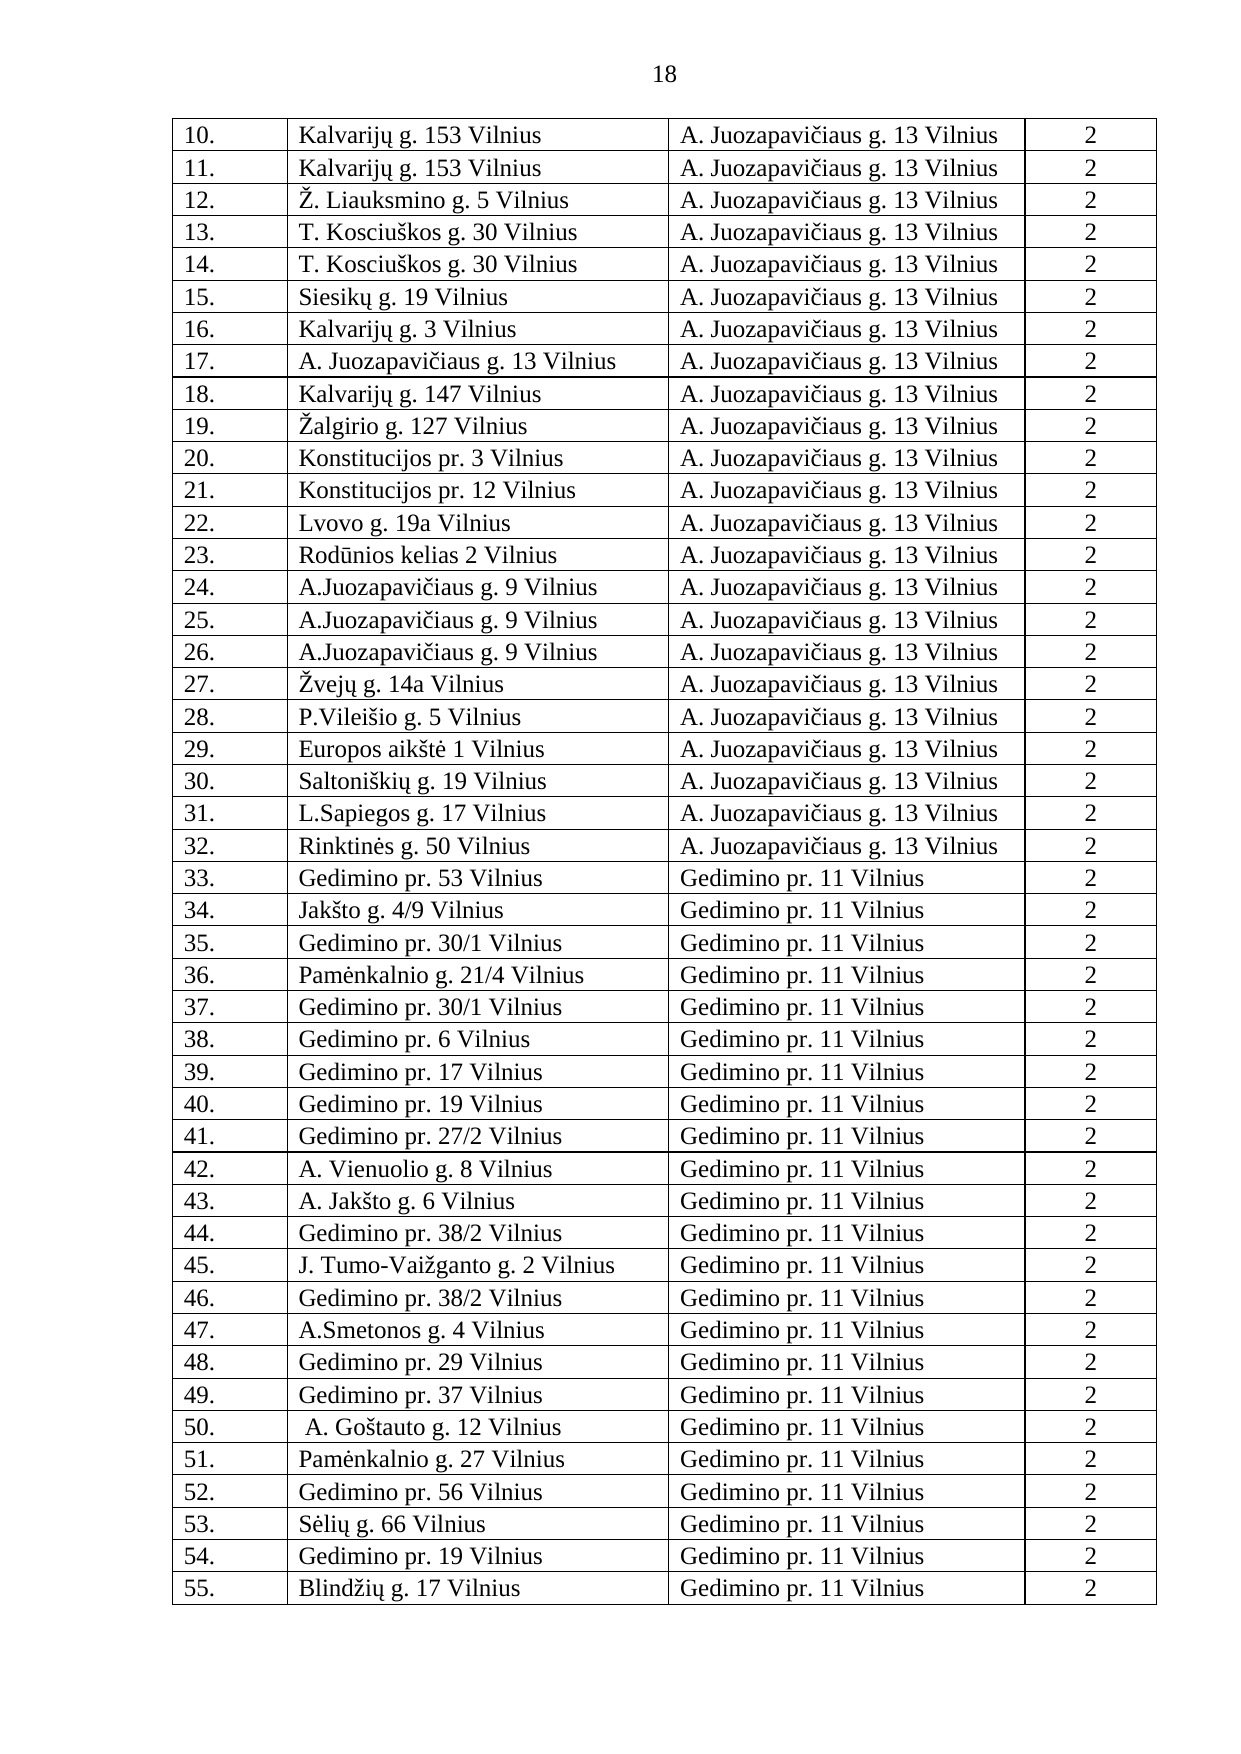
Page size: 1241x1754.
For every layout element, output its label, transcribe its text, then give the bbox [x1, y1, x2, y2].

table_cell Gedimino pr. 37 Vilnius [288, 1379, 668, 1410]
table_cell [669, 119, 1024, 150]
table_cell 2 [1026, 1185, 1156, 1216]
table_cell 2 [1026, 959, 1156, 990]
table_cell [669, 1572, 1024, 1603]
table_cell 2 [1026, 1540, 1156, 1571]
table_cell Sėlių g. 66 Vilnius [288, 1508, 668, 1539]
table_cell A. Juozapavičiaus g. 13 Vilnius [669, 830, 1024, 861]
table_cell 24. [173, 571, 287, 602]
table_cell 26. [173, 636, 287, 667]
table_cell 2 [1026, 765, 1156, 796]
table_cell A. Juozapavičiaus g. 13 Vilnius [669, 281, 1024, 312]
table_cell Europos aikštė 1 Vilnius [288, 733, 668, 764]
table_cell Jakšto g. 4/9 Vilnius [288, 894, 668, 925]
table_cell A. Juozapavičiaus g. 13 Vilnius [669, 700, 1024, 732]
table_cell 2 [1026, 604, 1156, 635]
table_cell A. Juozapavičiaus g. 13 Vilnius [669, 668, 1024, 699]
table_cell A. Juozapavičiaus g. 13 Vilnius [669, 765, 1024, 796]
table_cell 2 [1026, 668, 1156, 699]
table_cell 27. [173, 668, 287, 699]
table_cell 2 [1026, 1056, 1156, 1087]
table_cell A. Juozapavičiaus g. 13 Vilnius [669, 571, 1024, 602]
table_cell 23. [173, 539, 287, 570]
table_cell 13. [173, 216, 287, 247]
table_cell 2 [1026, 151, 1156, 183]
table_cell 20. [173, 442, 287, 473]
table_cell 2 [1026, 862, 1156, 893]
table_cell Gedimino pr. 11 Vilnius [669, 862, 1024, 893]
table_cell L.Sapiegos g. 17 Vilnius [288, 797, 668, 828]
table_cell 52. [173, 1475, 287, 1507]
table_cell 2 [1026, 830, 1156, 861]
table_cell Gedimino pr. 11 Vilnius [669, 1088, 1024, 1119]
table_cell 2 [1026, 1508, 1156, 1539]
table_cell A. Juozapavičiaus g. 13 Vilnius [669, 410, 1024, 441]
table_cell 50. [173, 1411, 287, 1442]
table_cell Gedimino pr. 11 Vilnius [669, 1056, 1024, 1087]
table_cell 47. [173, 1314, 287, 1345]
table_cell A. Juozapavičiaus g. 13 Vilnius [669, 151, 1024, 183]
table_cell 2 [1026, 991, 1156, 1022]
table_cell Gedimino pr. 19 Vilnius [288, 1088, 668, 1119]
table_cell 2 [1026, 1443, 1156, 1474]
table_cell 14. [173, 248, 287, 279]
table_cell Gedimino pr. 11 Vilnius [669, 1346, 1024, 1377]
table_cell Kalvarijų g. 3 Vilnius [288, 313, 668, 344]
table_cell 2 [1026, 184, 1156, 215]
table_cell 2 [1026, 1379, 1156, 1410]
table_cell 2 [1026, 410, 1156, 441]
table_cell 2 [1026, 1120, 1156, 1151]
table_cell Gedimino pr. 29 Vilnius [288, 1346, 668, 1377]
table_cell Lvovo g. 19a Vilnius [288, 507, 668, 538]
table_cell A. Jakšto g. 6 Vilnius [288, 1185, 668, 1216]
table_cell A. Juozapavičiaus g. 13 Vilnius [669, 539, 1024, 570]
table_cell A. Juozapavičiaus g. 13 Vilnius [669, 604, 1024, 635]
table_cell A. Juozapavičiaus g. 13 Vilnius [669, 733, 1024, 764]
table_cell Gedimino pr. 30/1 Vilnius [288, 926, 668, 958]
table_cell 51. [173, 1443, 287, 1474]
table_cell 37. [173, 991, 287, 1022]
table_cell 39. [173, 1056, 287, 1087]
table_cell Gedimino pr. 38/2 Vilnius [288, 1217, 668, 1248]
table_cell 44. [173, 1217, 287, 1248]
table_cell A. Juozapavičiaus g. 13 Vilnius [669, 313, 1024, 344]
table_cell Gedimino pr. 27/2 Vilnius [288, 1120, 668, 1151]
table_cell 2 [1026, 636, 1156, 667]
table_cell A. Juozapavičiaus g. 13 Vilnius [669, 507, 1024, 538]
table_cell 18. [173, 378, 287, 409]
table_cell Rinktinės g. 50 Vilnius [288, 830, 668, 861]
table_cell A. Juozapavičiaus g. 13 Vilnius [669, 248, 1024, 279]
table_cell Gedimino pr. 56 Vilnius [288, 1475, 668, 1507]
table_cell Gedimino pr. 17 Vilnius [288, 1056, 668, 1087]
table_cell 55. [173, 1572, 287, 1603]
table_cell 30. [173, 765, 287, 796]
table_cell Gedimino pr. 38/2 Vilnius [288, 1282, 668, 1313]
table_cell 2 [1026, 1411, 1156, 1442]
table_cell 2 [1026, 378, 1156, 409]
table_cell Saltoniškių g. 19 Vilnius [288, 765, 668, 796]
table_cell 10. [173, 119, 287, 150]
table_cell 2 [1026, 313, 1156, 344]
table_cell Gedimino pr. 11 Vilnius [669, 1153, 1024, 1184]
table_cell A. Juozapavičiaus g. 13 Vilnius [669, 184, 1024, 215]
table_cell Kalvarijų g. 147 Vilnius [288, 378, 668, 409]
table_cell 46. [173, 1282, 287, 1313]
table_cell 31. [173, 797, 287, 828]
table_cell 16. [173, 313, 287, 344]
table_cell Gedimino pr. 6 Vilnius [288, 1023, 668, 1054]
table_cell 2 [1026, 345, 1156, 376]
table_cell 49. [173, 1379, 287, 1410]
table_cell 2 [1026, 797, 1156, 828]
table_cell Kalvarijų g. 153 Vilnius [288, 151, 668, 183]
table_cell 33. [173, 862, 287, 893]
table_cell Gedimino pr. 11 Vilnius [669, 1379, 1024, 1410]
table_cell 2 [1026, 507, 1156, 538]
table_cell 54. [173, 1540, 287, 1571]
table_cell 53. [173, 1508, 287, 1539]
table_cell 21. [173, 474, 287, 506]
table_cell 36. [173, 959, 287, 990]
table_cell 25. [173, 604, 287, 635]
table_cell 48. [173, 1346, 287, 1377]
table_cell 2 [1026, 442, 1156, 473]
table_cell 41. [173, 1120, 287, 1151]
table_cell Konstitucijos pr. 3 Vilnius [288, 442, 668, 473]
table_cell 2 [1026, 539, 1156, 570]
table_cell 43. [173, 1185, 287, 1216]
table_cell 17. [173, 345, 287, 376]
table_cell A. Juozapavičiaus g. 13 Vilnius [288, 345, 668, 376]
table_cell 12. [173, 184, 287, 215]
table_cell 2 [1026, 281, 1156, 312]
table_cell Siesikų g. 19 Vilnius [288, 281, 668, 312]
table_cell Žvejų g. 14a Vilnius [288, 668, 668, 699]
table_cell Gedimino pr. 11 Vilnius [669, 1411, 1024, 1442]
table_cell Gedimino pr. 30/1 Vilnius [288, 991, 668, 1022]
table_cell A. Juozapavičiaus g. 13 Vilnius [669, 442, 1024, 473]
table_cell Gedimino pr. 11 Vilnius [669, 1249, 1024, 1281]
table_cell Ž. Liauksmino g. 5 Vilnius [288, 184, 668, 215]
table_cell T. Kosciuškos g. 30 Vilnius [288, 248, 668, 279]
table_cell Žalgirio g. 127 Vilnius [288, 410, 668, 441]
table_cell Gedimino pr. 11 Vilnius [669, 894, 1024, 925]
table_cell Gedimino pr. 11 Vilnius [669, 1314, 1024, 1345]
table_cell A. Vienuolio g. 8 Vilnius [288, 1153, 668, 1184]
table_cell Gedimino pr. 11 Vilnius [669, 926, 1024, 958]
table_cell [288, 119, 668, 150]
table_cell 11. [173, 151, 287, 183]
table_cell 2 [1026, 926, 1156, 958]
table_cell Gedimino pr. 19 Vilnius [288, 1540, 668, 1571]
table_cell A. Juozapavičiaus g. 13 Vilnius [669, 345, 1024, 376]
table_cell 45. [173, 1249, 287, 1281]
table_cell Rodūnios kelias 2 Vilnius [288, 539, 668, 570]
table_cell 2 [1026, 700, 1156, 732]
table_cell Gedimino pr. 11 Vilnius [669, 1120, 1024, 1151]
table_cell 42. [173, 1153, 287, 1184]
table_cell 32. [173, 830, 287, 861]
table_cell 2 [1026, 1572, 1156, 1603]
table_cell A. Goštauto g. 12 Vilnius [288, 1411, 668, 1442]
table_cell 29. [173, 733, 287, 764]
table_cell A.Juozapavičiaus g. 9 Vilnius [288, 636, 668, 667]
table_cell 19. [173, 410, 287, 441]
table_cell A.Juozapavičiaus g. 9 Vilnius [288, 604, 668, 635]
table_cell A.Smetonos g. 4 Vilnius [288, 1314, 668, 1345]
table_cell T. Kosciuškos g. 30 Vilnius [288, 216, 668, 247]
table_cell 15. [173, 281, 287, 312]
table_cell A. Juozapavičiaus g. 13 Vilnius [669, 797, 1024, 828]
table_cell 2 [1026, 1023, 1156, 1054]
table_cell 2 [1026, 1217, 1156, 1248]
table_cell Gedimino pr. 11 Vilnius [669, 1282, 1024, 1313]
table_cell Gedimino pr. 11 Vilnius [669, 959, 1024, 990]
table_cell 35. [173, 926, 287, 958]
table_cell 2 [1026, 1346, 1156, 1377]
table_cell A.Juozapavičiaus g. 9 Vilnius [288, 571, 668, 602]
table_cell 28. [173, 700, 287, 732]
table_cell A. Juozapavičiaus g. 13 Vilnius [669, 216, 1024, 247]
table_cell 34. [173, 894, 287, 925]
table_cell P.Vileišio g. 5 Vilnius [288, 700, 668, 732]
table_cell 2 [1026, 733, 1156, 764]
table_cell Gedimino pr. 11 Vilnius [669, 1217, 1024, 1248]
table_cell Gedimino pr. 53 Vilnius [288, 862, 668, 893]
table_cell 2 [1026, 216, 1156, 247]
table_cell Pamėnkalnio g. 21/4 Vilnius [288, 959, 668, 990]
table_cell 2 [1026, 1249, 1156, 1281]
table_cell Gedimino pr. 11 Vilnius [669, 1475, 1024, 1507]
table_cell 2 [1026, 248, 1156, 279]
table_cell J. Tumo-Vaižganto g. 2 Vilnius [288, 1249, 668, 1281]
table_cell 2 [1026, 1282, 1156, 1313]
table_cell A. Juozapavičiaus g. 13 Vilnius [669, 474, 1024, 506]
table_cell Pamėnkalnio g. 27 Vilnius [288, 1443, 668, 1474]
table_cell Blindžių g. 17 Vilnius [288, 1572, 668, 1603]
table_cell 2 [1026, 1088, 1156, 1119]
table_cell 22. [173, 507, 287, 538]
table_cell 2 [1026, 474, 1156, 506]
table_cell Gedimino pr. 11 Vilnius [669, 1540, 1024, 1571]
table_cell Gedimino pr. 11 Vilnius [669, 1023, 1024, 1054]
table_cell 2 [1026, 1314, 1156, 1345]
table_cell 2 [1026, 1153, 1156, 1184]
table_cell 40. [173, 1088, 287, 1119]
table_cell Gedimino pr. 11 Vilnius [669, 1185, 1024, 1216]
table_cell Gedimino pr. 11 Vilnius [669, 991, 1024, 1022]
table_cell 2 [1026, 571, 1156, 602]
table_cell A. Juozapavičiaus g. 13 Vilnius [669, 636, 1024, 667]
table_cell 2 [1026, 894, 1156, 925]
table_cell Gedimino pr. 11 Vilnius [669, 1508, 1024, 1539]
table_cell A. Juozapavičiaus g. 13 Vilnius [669, 378, 1024, 409]
table_cell 2 [1026, 1475, 1156, 1507]
table_cell Konstitucijos pr. 12 Vilnius [288, 474, 668, 506]
table_cell 38. [173, 1023, 287, 1054]
table_cell 2 [1026, 119, 1156, 150]
table_cell Gedimino pr. 11 Vilnius [669, 1443, 1024, 1474]
